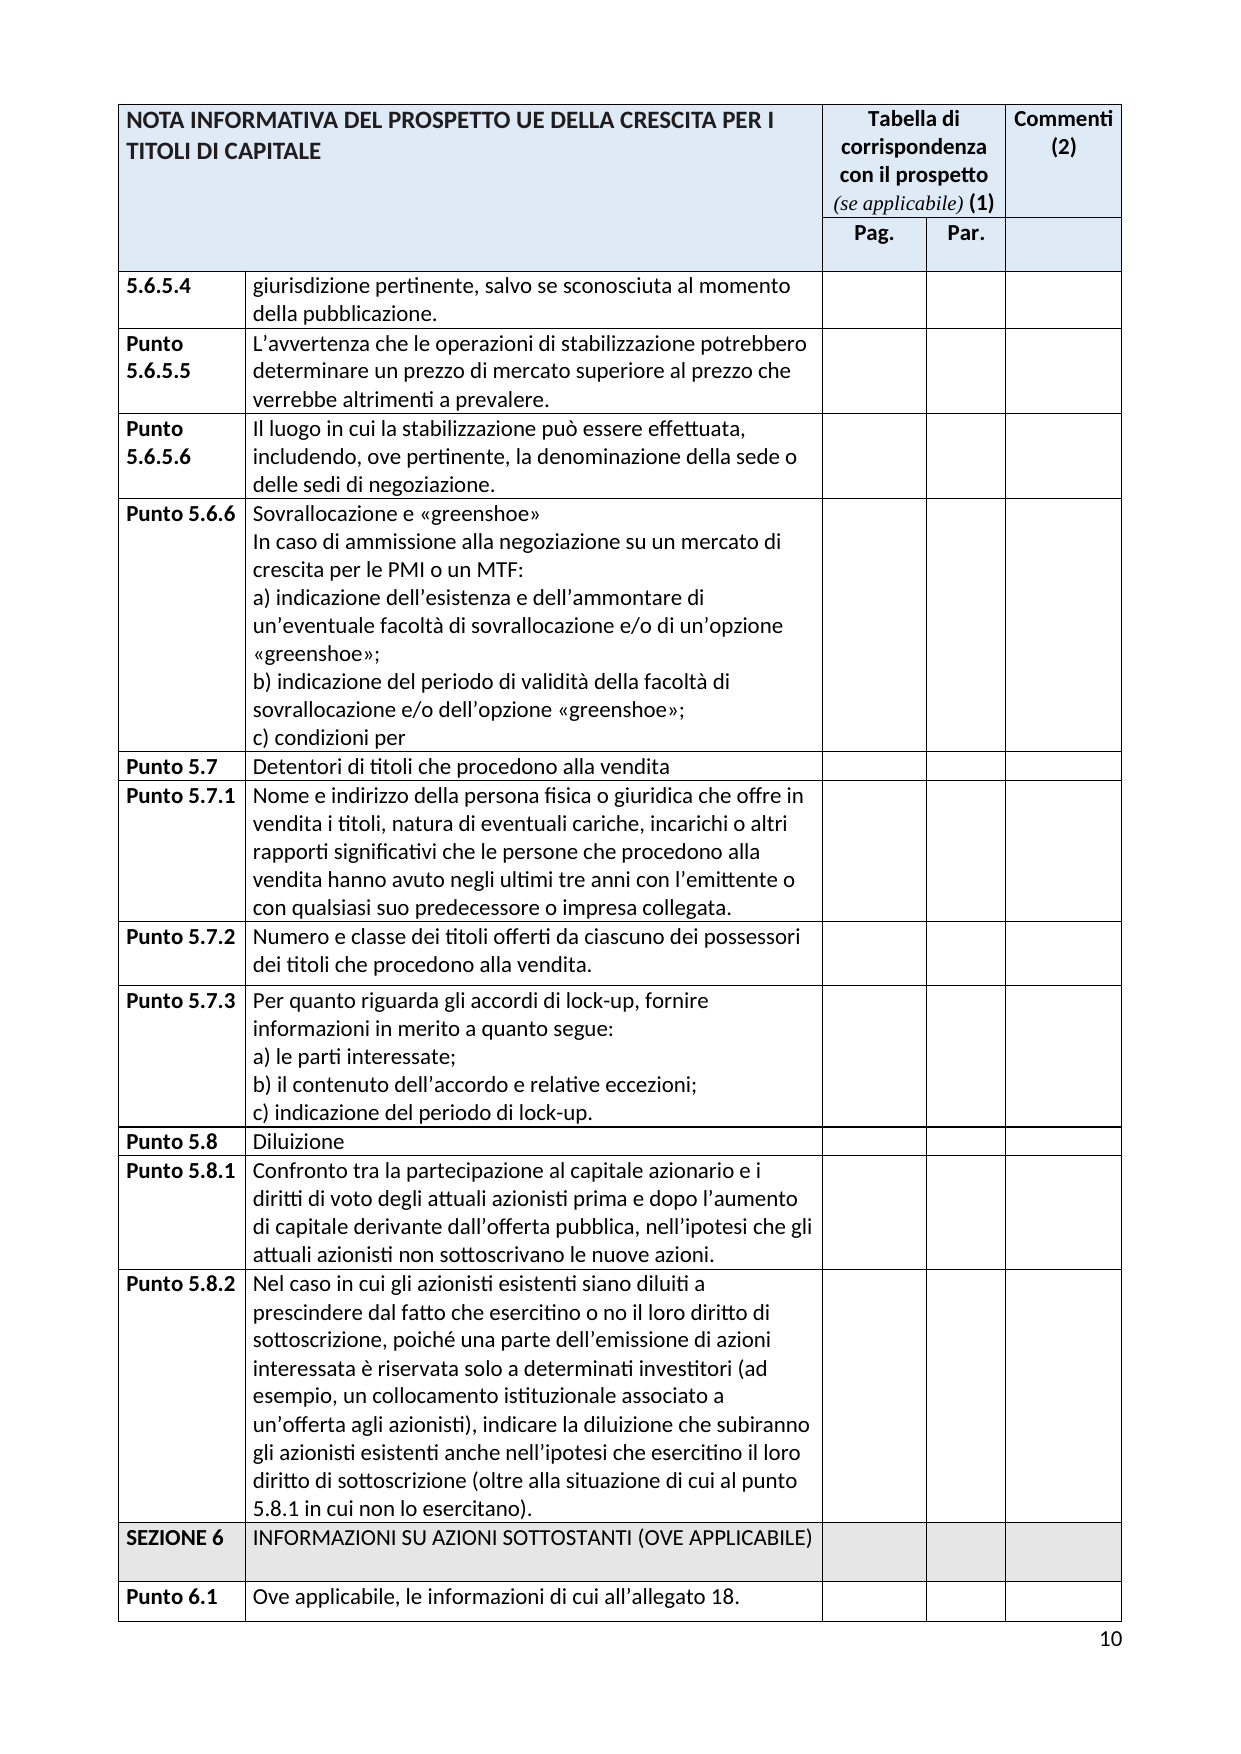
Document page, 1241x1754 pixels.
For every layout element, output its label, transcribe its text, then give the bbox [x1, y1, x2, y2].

table_cell [1006, 1128, 1121, 1155]
table_cell [927, 922, 1005, 985]
table_cell [927, 1128, 1005, 1155]
table_cell Ove applicabile, le informazioni di cui all’allegato 18. [246, 1582, 822, 1621]
table_cell [1006, 1523, 1121, 1581]
table_cell [823, 752, 926, 780]
table_cell [927, 414, 1005, 498]
table_cell [927, 752, 1005, 780]
table_cell [927, 781, 1005, 921]
table_cell [927, 329, 1005, 413]
table_cell Identità del responsabile della stabilizzazione per ogni giurisdizione pertinente, salvo se sconosciuta al momento della pubblicazione. [246, 272, 822, 328]
table_cell Punto 5.7.2 [119, 922, 245, 985]
table_cell Pag. [823, 218, 926, 271]
table_cell [823, 1156, 926, 1268]
table_cell [823, 781, 926, 921]
table_cell Punto 5.7 [119, 752, 245, 780]
table_cell Il luogo in cui la stabilizzazione può essere effettuata, includendo, ove pertinente, la denominazione della sede o delle sedi di negoziazione. [246, 414, 822, 498]
table_cell Punto 5.6.5.6 [119, 414, 245, 498]
table_cell [1006, 329, 1121, 413]
table_cell Punto 5.6.5.4 [119, 272, 245, 328]
table_cell Punto 5.8.1 [119, 1156, 245, 1268]
table_cell [823, 1582, 926, 1621]
table_cell [1006, 1582, 1121, 1621]
table_cell [927, 272, 1005, 328]
table_cell [823, 1270, 926, 1522]
table_cell Par. [927, 218, 1005, 271]
table_cell [823, 1128, 926, 1155]
table_cell Punto 5.8.2 [119, 1270, 245, 1522]
table_cell Nome e indirizzo della persona fisica o giuridica che offre in vendita i titoli, natura di eventuali cariche, incarichi o altri rapporti significativi che le persone che procedono alla vendita hanno avuto negli ultimi tre anni con l’emittente o con qualsiasi suo predecessore o impresa collegata. [246, 781, 822, 921]
table_cell [927, 1156, 1005, 1268]
table_cell [927, 499, 1005, 751]
table_cell [823, 922, 926, 985]
table_cell [927, 986, 1005, 1126]
table_cell Punto 5.7.3 [119, 986, 245, 1126]
table_cell [927, 1523, 1005, 1581]
table_cell SEZIONE 6 [119, 1523, 245, 1581]
table_cell Punto 5.8 [119, 1128, 245, 1155]
table_cell [823, 329, 926, 413]
table_cell INFORMAZIONI SU AZIONI SOTTOSTANTI (OVE APPLICABILE) [246, 1523, 822, 1581]
table_cell [1006, 986, 1121, 1126]
table_cell Diluizione [246, 1128, 822, 1155]
table_cell [1006, 218, 1121, 271]
table_cell [823, 499, 926, 751]
table_cell [1006, 414, 1121, 498]
table_header NOTA INFORMATIVA DEL PROSPETTO UE DELLA CRESCITA PER I TITOLI DI CAPITALE [119, 105, 822, 271]
table_cell [1006, 752, 1121, 780]
table_cell Confronto tra la partecipazione al capitale azionario e i diritti di voto degli attuali azionisti prima e dopo l’aumento di capitale derivante dall’offerta pubblica, nell’ipotesi che gli attuali azionisti non sottoscrivano le nuove azioni. [246, 1156, 822, 1268]
table_cell [1006, 499, 1121, 751]
table_cell [1006, 1156, 1121, 1268]
table_cell [1006, 272, 1121, 328]
table_cell [1006, 1270, 1121, 1522]
table_cell Numero e classe dei titoli offerti da ciascuno dei possessori dei titoli che procedono alla vendita. [246, 922, 822, 985]
table_cell Per quanto riguarda gli accordi di lock-up, fornire informazioni in merito a quanto segue: a) le parti interessate; b) il contenuto dell’accordo e relative eccezioni; c) indicazione del periodo di lock-up. [246, 986, 822, 1126]
table_cell [823, 272, 926, 328]
table_cell Sovrallocazione e «greenshoe» In caso di ammissione alla negoziazione su un mercato di crescita per le PMI o un MTF: a) indicazione dell’esistenza e dell’ammontare di un’eventuale facoltà di sovrallocazione e/o di un’opzione «greenshoe»; b) indicazione del periodo di validità della facoltà di sovrallocazione e/o dell’opzione «greenshoe»; c) condizioni per [246, 499, 822, 751]
table_cell [1006, 781, 1121, 921]
table_cell [823, 414, 926, 498]
table_cell [823, 986, 926, 1126]
table_header Tabella di corrispondenza con il prospetto (se applicabile) (1) [823, 105, 1005, 217]
table_cell Nel caso in cui gli azionisti esistenti siano diluiti a prescindere dal fatto che esercitino o no il loro diritto di sottoscrizione, poiché una parte dell’emissione di azioni interessata è riservata solo a determinati investitori (ad esempio, un collocamento istituzionale associato a un’offerta agli azionisti), indicare la diluizione che subiranno gli azionisti esistenti anche nell’ipotesi che esercitino il loro diritto di sottoscrizione (oltre alla situazione di cui al punto 5.8.1 in cui non lo esercitano). [246, 1270, 822, 1522]
table_cell [823, 1523, 926, 1581]
table_header Commenti (2) [1006, 105, 1121, 217]
table_cell Punto 5.6.6 [119, 499, 245, 751]
table_cell Punto 5.7.1 [119, 781, 245, 921]
table_cell Punto 6.1 [119, 1582, 245, 1621]
table_cell L’avvertenza che le operazioni di stabilizzazione potrebbero determinare un prezzo di mercato superiore al prezzo che verrebbe altrimenti a prevalere. [246, 329, 822, 413]
table_cell [927, 1270, 1005, 1522]
table_cell [927, 1582, 1005, 1621]
table_cell Detentori di titoli che procedono alla vendita [246, 752, 822, 780]
table_cell [1006, 922, 1121, 985]
table_cell Punto 5.6.5.5 [119, 329, 245, 413]
